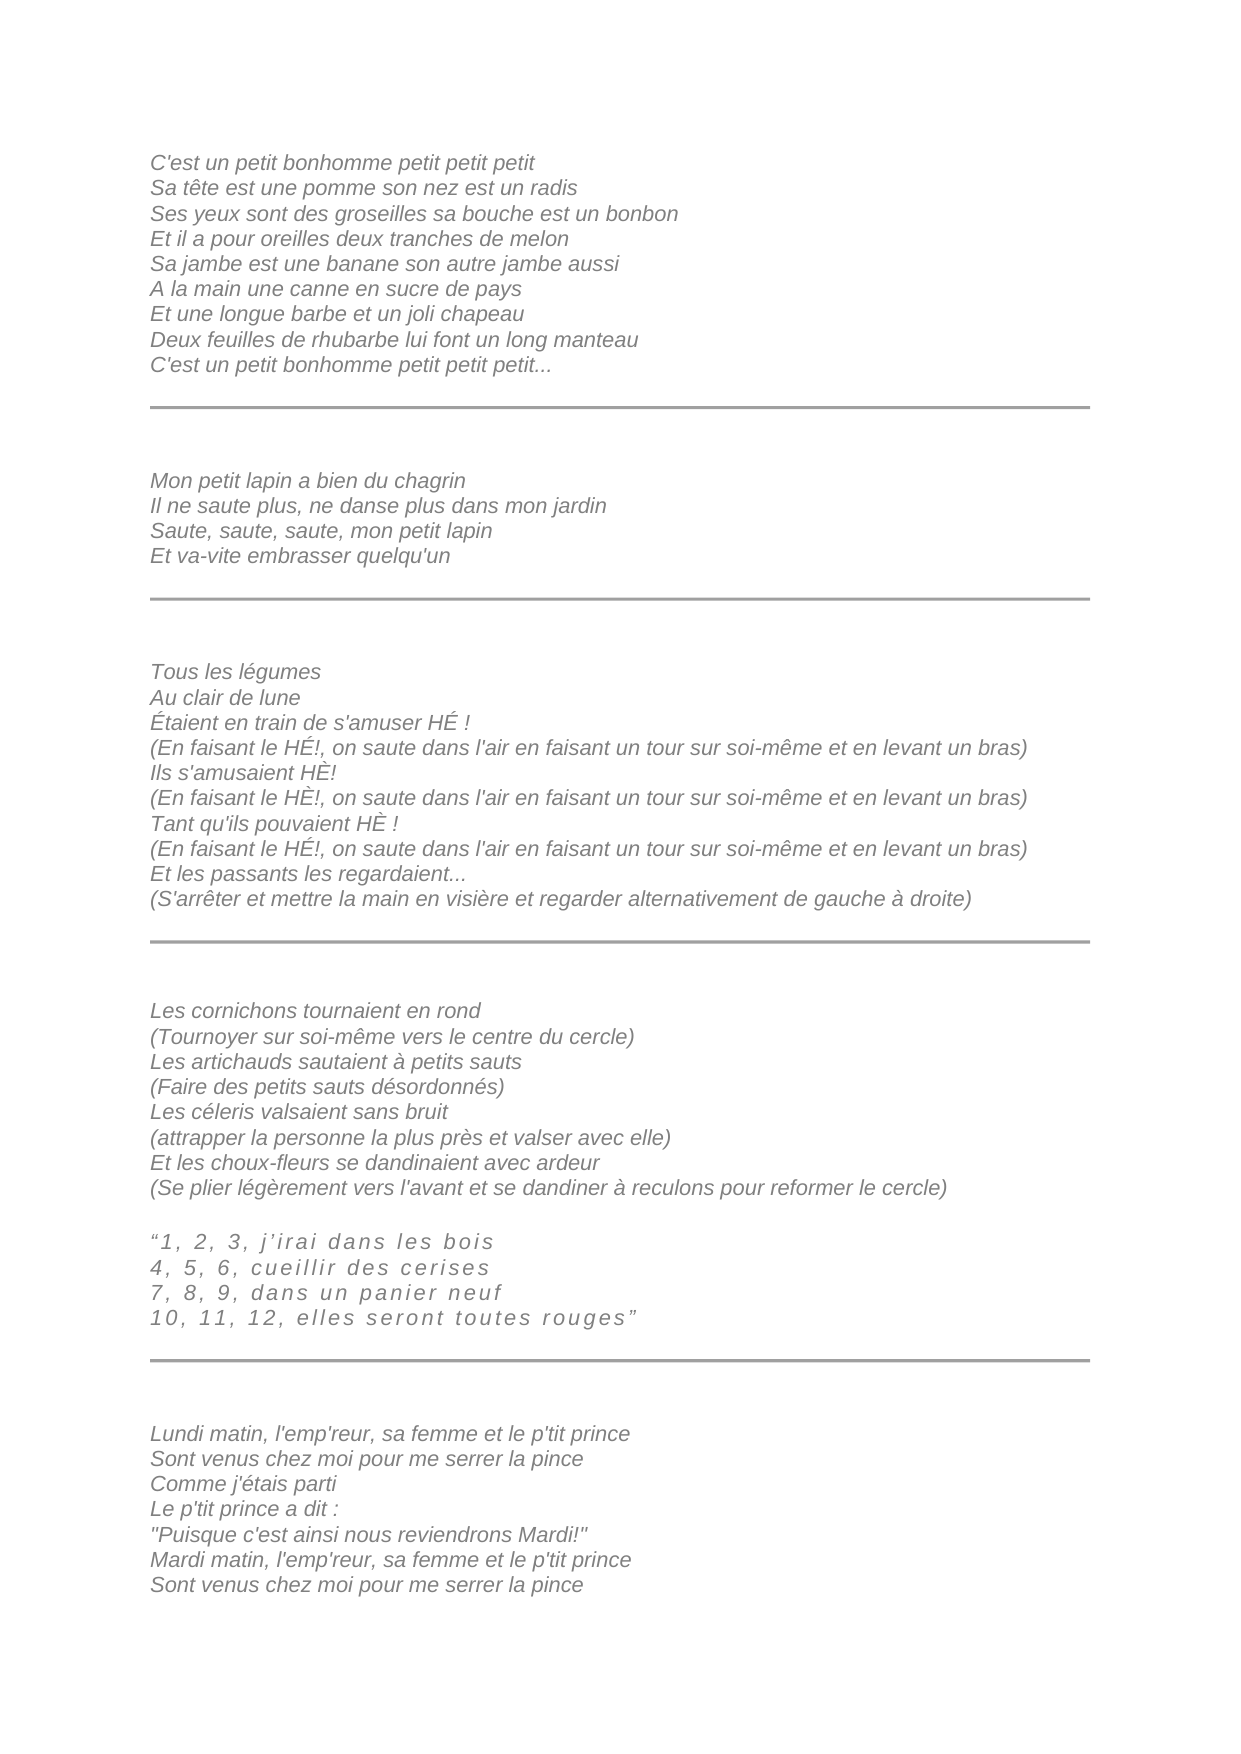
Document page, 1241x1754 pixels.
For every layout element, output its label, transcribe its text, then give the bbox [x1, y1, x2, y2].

text Les cornichons tournaient en rond (Tournoyer sur soi-même vers le centre du cercle) Les artichauds sautaient à petits sauts (Faire des petits sauts désordonnés) Les céleris valsaient sans bruit (attrapper la personne la plus près et valser avec elle) Et les choux-fleurs se dandinaient avec ardeur (Se plier légèrement vers l'avant et se dandiner à reculons pour reformer le cercle) [150, 998, 1090, 1200]
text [150, 1421, 1090, 1597]
text C'est un petit bonhomme petit petit petit Sa tête est une pomme son nez est un radis Ses yeux sont des groseilles sa bouche est un bonbon Et il a pour oreilles deux tranches de melon Sa jambe est une banane son autre jambe aussi A la main une canne en sucre de pays Et une longue barbe et un joli chapeau Deux feuilles de rhubarbe lui font un long manteau C'est un petit bonhomme petit petit petit... [150, 150, 1090, 377]
text Tous les légumes Au clair de lune Étaient en train de s'amuser HÉ ! (En faisant le HÉ!, on saute dans l'air en faisant un tour sur soi-même et en levant un bras) Ils s'amusaient HÈ! (En faisant le HÈ!, on saute dans l'air en faisant un tour sur soi-même et en levant un bras) Tant qu'ils pouvaient HÈ ! (En faisant le HÉ!, on saute dans l'air en faisant un tour sur soi-même et en levant un bras) Et les passants les regardaient... (S'arrêter et mettre la main en visière et regarder alternativement de gauche à droite) [150, 659, 1090, 911]
text “1, 2, 3, j’irai dans les bois 4, 5, 6, cueillir des cerises 7, 8, 9, dans un panier neuf 10, 11, 12, elles seront toutes rouges” [150, 1229, 1090, 1330]
text Mon petit lapin a bien du chagrin Il ne saute plus, ne danse plus dans mon jardin Saute, saute, saute, mon petit lapin Et va-vite embrasser quelqu'un [150, 468, 1090, 568]
